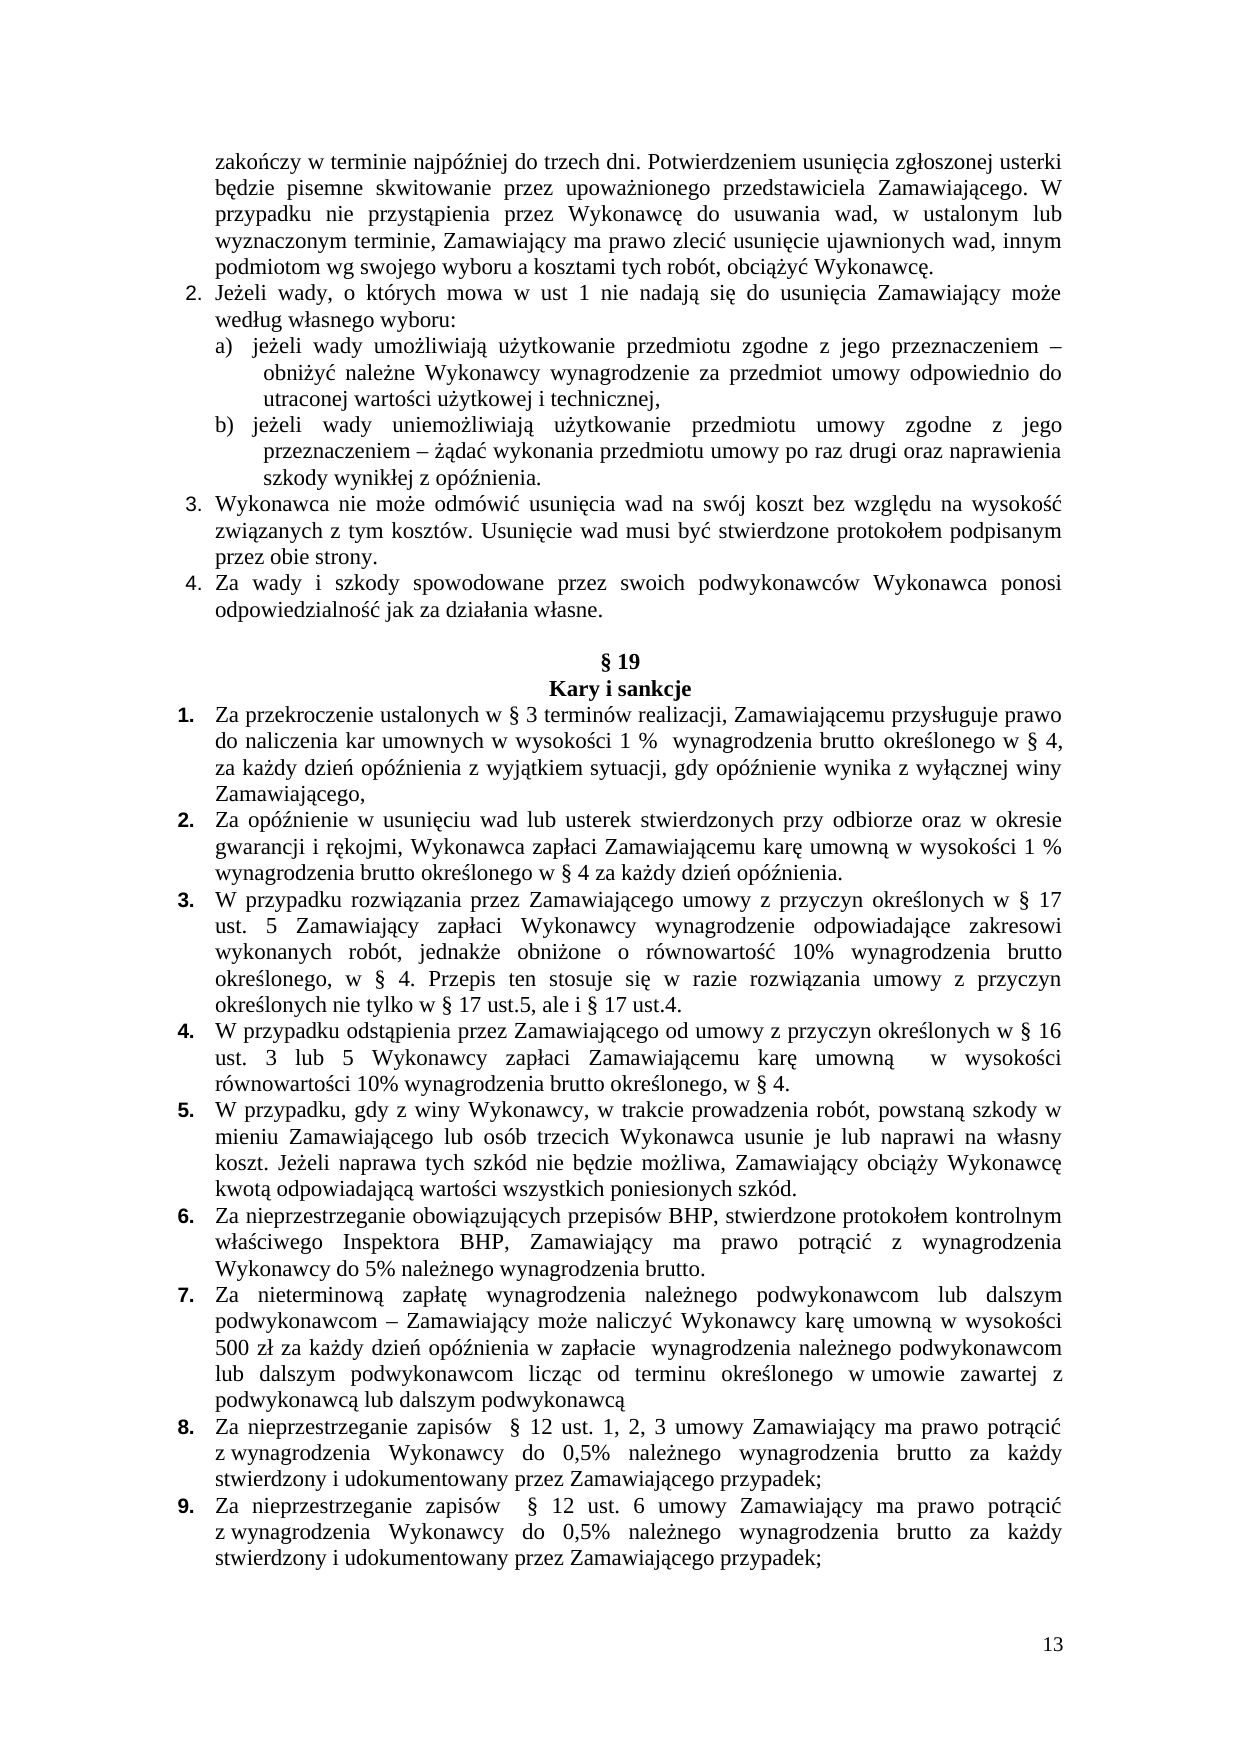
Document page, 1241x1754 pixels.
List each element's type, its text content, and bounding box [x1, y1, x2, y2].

list Za wady i szkody spowodowane przez swoich podwykonawców Wykonawca ponosi odpowiedzialność jak za działania własne. [185, 569, 1063, 622]
list W przypadku, gdy z winy Wykonawcy, w trakcie prowadzenia robót, powstaną szkody w mieniu Zamawiającego lub osób trzecich Wykonawca usunie je lub naprawi na własny koszt. Jeżeli naprawa tych szkód nie będzie możliwa, Zamawiający obciąży Wykonawcę kwotą odpowiadającą wartości wszystkich poniesionych szkód. [177, 1096, 1063, 1202]
list jeżeli wady uniemożliwiają użytkowanie przedmiotu umowy zgodne z jego przeznaczeniem – żądać wykonania przedmiotu umowy po raz drugi oraz naprawienia szkody wynikłej z opóźnienia. [215, 411, 1063, 490]
list W przypadku odstąpienia przez Zamawiającego od umowy z przyczyn określonych w § 16 ust. 3 lub 5 Wykonawcy zapłaci Zamawiającemu karę umowną w wysokości równowartości 10% wynagrodzenia brutto określonego, w § 4. [177, 1017, 1063, 1096]
list Za nieterminową zapłatę wynagrodzenia należnego podwykonawcom lub dalszym podwykonawcom – Zamawiający może naliczyć Wykonawcy karę umowną w wysokości 500 zł za każdy dzień opóźnienia w zapłacie wynagrodzenia należnego podwykonawcom lub dalszym podwykonawcom licząc od terminu określonego w umowie zawartej z podwykonawcą lub dalszym podwykonawcą [177, 1281, 1063, 1413]
list Jeżeli wady, o których mowa w ust 1 nie nadają się do usunięcia Zamawiający może według własnego wyboru: [185, 279, 1063, 332]
list jeżeli wady umożliwiają użytkowanie przedmiotu zgodne z jego przeznaczeniem – obniżyć należne Wykonawcy wynagrodzenie za przedmiot umowy odpowiednio do utraconej wartości użytkowej i technicznej, [215, 332, 1063, 411]
list Za nieprzestrzeganie zapisów § 12 ust. 6 umowy Zamawiający ma prawo potrącić z wynagrodzenia Wykonawcy do 0,5% należnego wynagrodzenia brutto za każdy stwierdzony i udokumentowany przez Zamawiającego przypadek; [177, 1492, 1063, 1571]
list W przypadku rozwiązania przez Zamawiającego umowy z przyczyn określonych w § 17 ust. 5 Zamawiający zapłaci Wykonawcy wynagrodzenie odpowiadające zakresowi wykonanych robót, jednakże obniżone o równowartość 10% wynagrodzenia brutto określonego, w § 4. Przepis ten stosuje się w razie rozwiązania umowy z przyczyn określonych nie tylko w § 17 ust.5, ale i § 17 ust.4. [177, 886, 1063, 1017]
list Za przekroczenie ustalonych w § 3 terminów realizacji, Zamawiającemu przysługuje prawo do naliczenia kar umownych w wysokości 1 % wynagrodzenia brutto określonego w § 4, za każdy dzień opóźnienia z wyjątkiem sytuacji, gdy opóźnienie wynika z wyłącznej winy Zamawiającego, [177, 701, 1063, 807]
list Wykonawca nie może odmówić usunięcia wad na swój koszt bez względu na wysokość związanych z tym kosztów. Usunięcie wad musi być stwierdzone protokołem podpisanym przez obie strony. [185, 490, 1063, 569]
list Za nieprzestrzeganie zapisów § 12 ust. 1, 2, 3 umowy Zamawiający ma prawo potrącić z wynagrodzenia Wykonawcy do 0,5% należnego wynagrodzenia brutto za każdy stwierdzony i udokumentowany przez Zamawiającego przypadek; [177, 1413, 1063, 1492]
text Kary i sankcje [177, 675, 1063, 701]
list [185, 148, 1063, 279]
list Za nieprzestrzeganie obowiązujących przepisów BHP, stwierdzone protokołem kontrolnym właściwego Inspektora BHP, Zamawiający ma prawo potrącić z wynagrodzenia Wykonawcy do 5% należnego wynagrodzenia brutto. [177, 1202, 1063, 1281]
text § 19 [177, 648, 1063, 675]
list Za opóźnienie w usunięciu wad lub usterek stwierdzonych przy odbiorze oraz w okresie gwarancji i rękojmi, Wykonawca zapłaci Zamawiającemu karę umowną w wysokości 1 % wynagrodzenia brutto określonego w § 4 za każdy dzień opóźnienia. [177, 807, 1063, 886]
